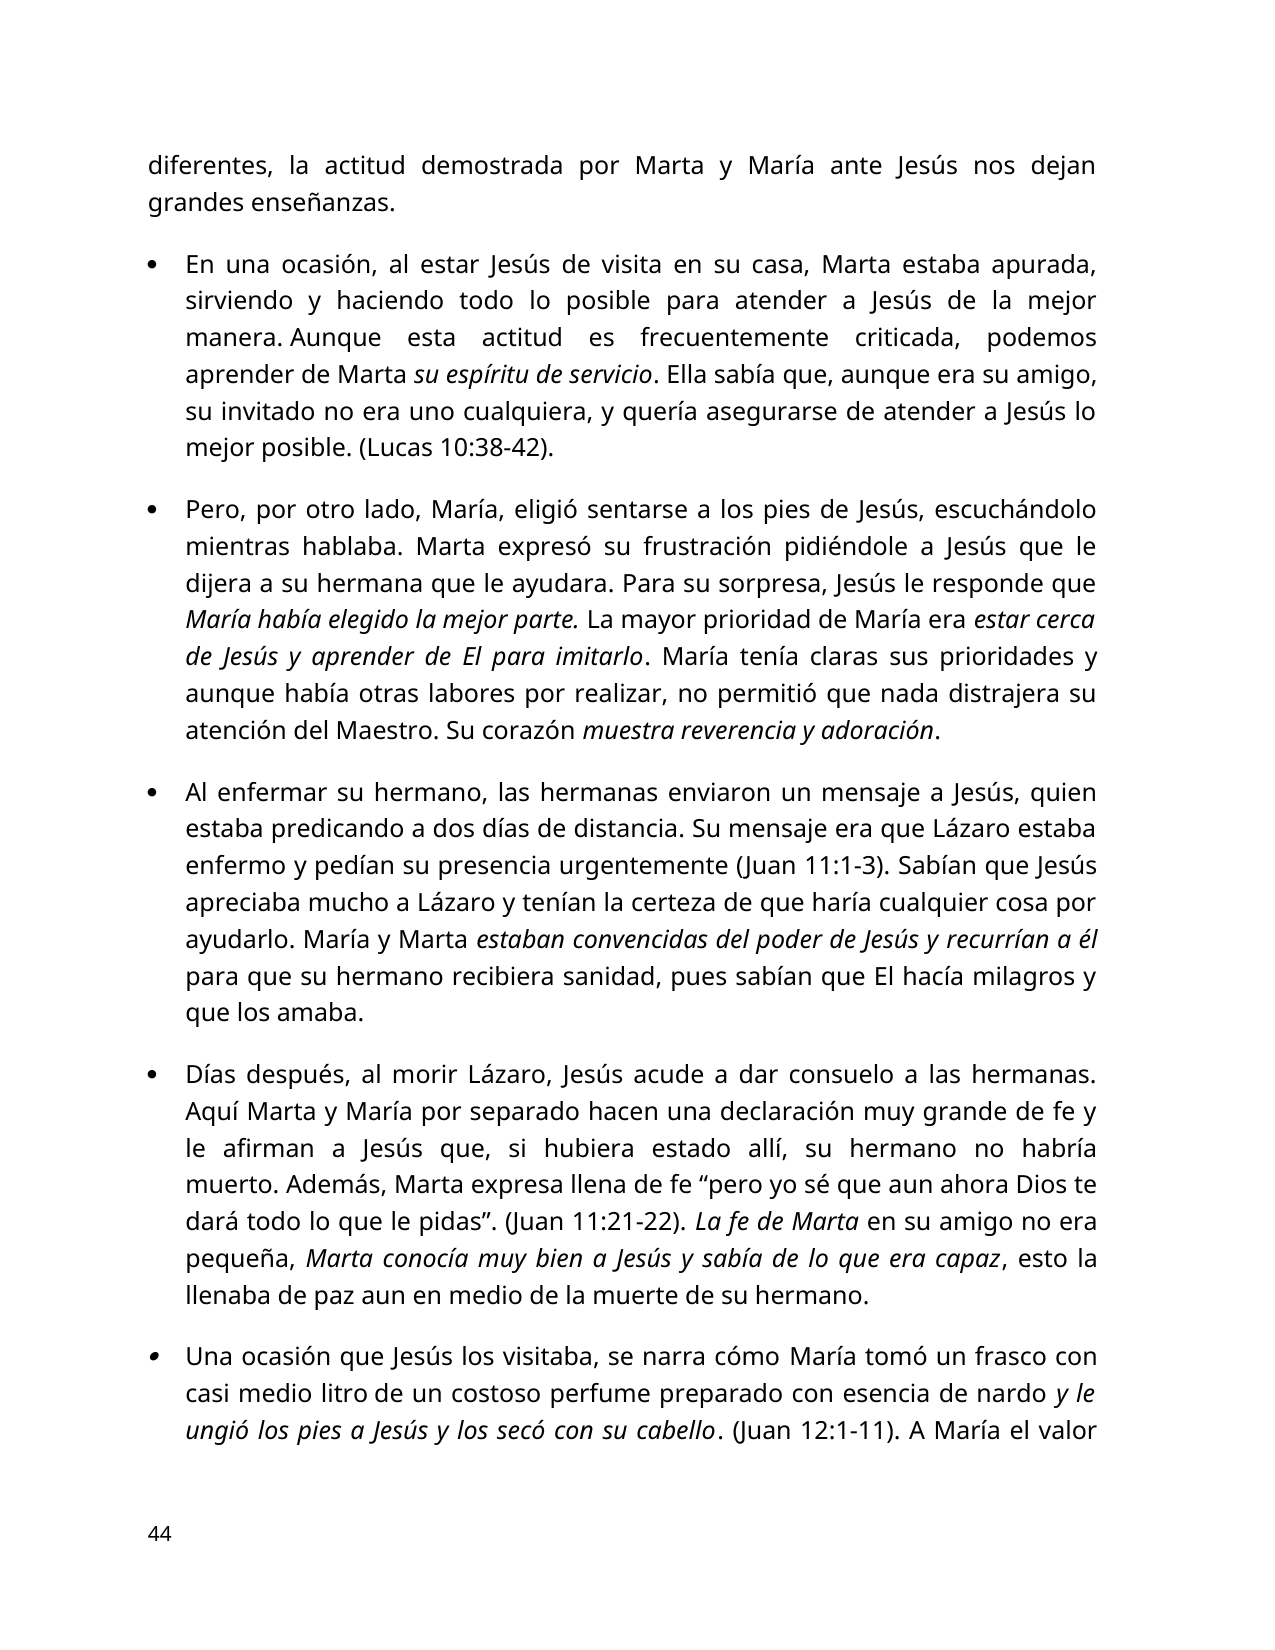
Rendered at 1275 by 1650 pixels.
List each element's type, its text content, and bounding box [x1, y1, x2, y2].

list En una ocasión, al estar Jesús de visita en su casa, Marta estaba apurada, sirviendo y haciendo todo lo posible para atender a Jesús de la mejor manera. Aunque esta actitud es frecuentemente criticada, podemos aprender de Marta su espíritu de servicio. Ella sabía que, aunque era su amigo, su invitado no era uno cualquiera, y quería asegurarse de atender a Jesús lo mejor posible. (Lucas 10:38-42). [148, 246, 1098, 464]
list Pero, por otro lado, María, eligió sentarse a los pies de Jesús, escuchándolo mientras hablaba. Marta expresó su frustración pidiéndole a Jesús que le dijera a su hermana que le ayudara. Para su sorpresa, Jesús le responde que María había elegido la mejor parte. La mayor prioridad de María era estar cerca de Jesús y aprender de El para imitarlo. María tenía claras sus prioridades y aunque había otras labores por realizar, no permitió que nada distrajera su atención del Maestro. Su corazón muestra reverencia y adoración. [148, 492, 1098, 747]
list Al enfermar su hermano, las hermanas enviaron un mensaje a Jesús, quien estaba predicando a dos días de distancia. Su mensaje era que Lázaro estaba enfermo y pedían su presencia urgentemente (Juan 11:1-3). Sabían que Jesús apreciaba mucho a Lázaro y tenían la certeza de que haría cualquier cosa por ayudarlo. María y Marta estaban convencidas del poder de Jesús y recurrían a él para que su hermano recibiera sanidad, pues sabían que El hacía milagros y que los amaba. [148, 774, 1098, 1029]
list Días después, al morir Lázaro, Jesús acude a dar consuelo a las hermanas. Aquí Marta y María por separado hacen una declaración muy grande de fe y le afirman a Jesús que, si hubiera estado allí, su hermano no habría muerto. Además, Marta expresa llena de fe “pero yo sé que aun ahora Dios te dará todo lo que le pidas”. (Juan 11:21-22). La fe de Marta en su amigo no era pequeña, Marta conocía muy bien a Jesús y sabía de lo que era capaz, esto la llenaba de paz aun en medio de la muerte de su hermano. [148, 1057, 1098, 1311]
